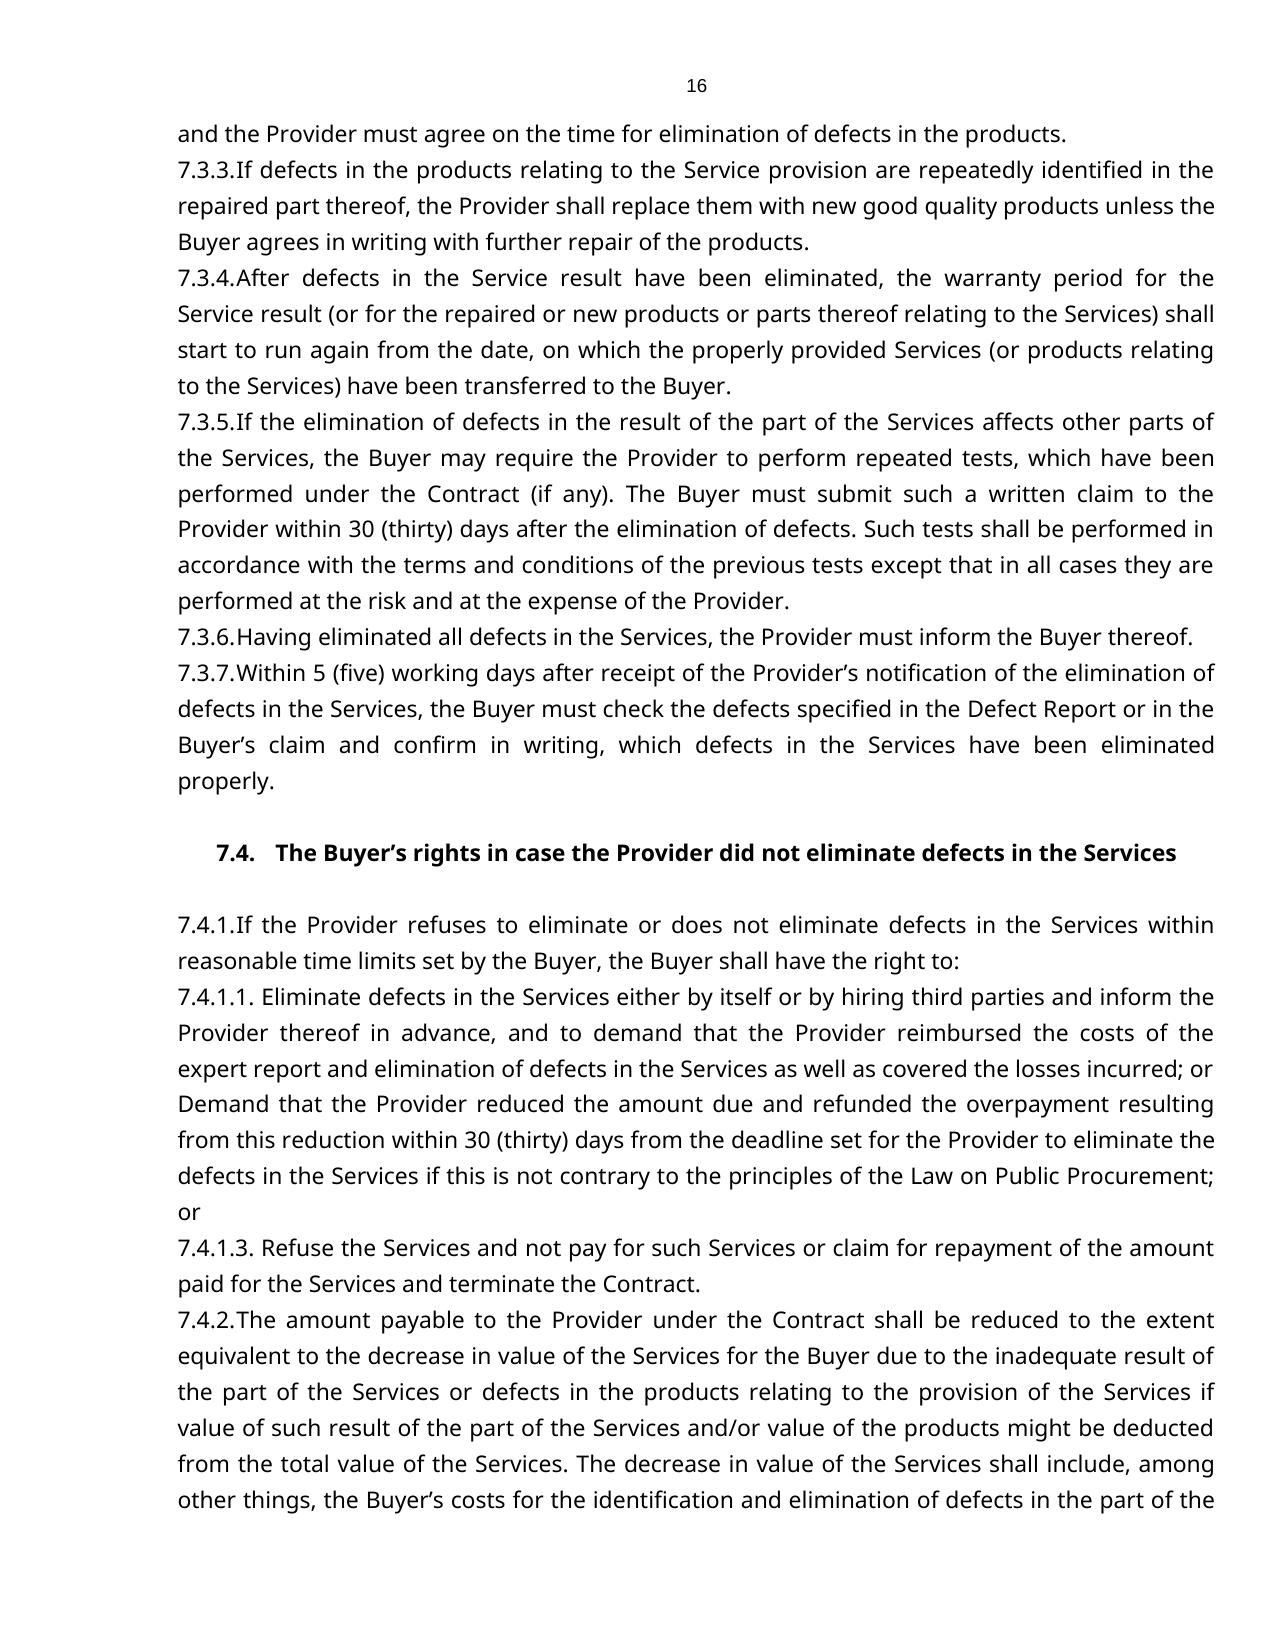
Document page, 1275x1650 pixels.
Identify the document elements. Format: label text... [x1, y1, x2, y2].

text 7.4.1.3. Refuse the Services and not pay for such Services or claim for repayment of the amount paid for the Services and terminate the Contract. [177, 1232, 1216, 1299]
text 7.4. The Buyer’s rights in case the Provider did not eliminate defects in the Services [177, 837, 1216, 868]
text 7.3.6. Having eliminated all defects in the Services, the Provider must inform the Buyer thereof. [177, 621, 1216, 652]
text 7.3.4. After defects in the Service result have been eliminated, the warranty period for the Service result (or for the repaired or new products or parts thereof relating to the Services) shall start to run again from the date, on which the properly provided Services (or products relating to the Services) have been transferred to the Buyer. [177, 262, 1216, 401]
text 7.3.3. If defects in the products relating to the Service provision are repeatedly identified in the repaired part thereof, the Provider shall replace them with new good quality products unless the Buyer agrees in writing with further repair of the products. [177, 154, 1216, 257]
text 7.4.1. If the Provider refuses to eliminate or does not eliminate defects in the Services within reasonable time limits set by the Buyer, the Buyer shall have the right to: [177, 909, 1216, 976]
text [177, 118, 1216, 149]
text 7.4.1.1. Eliminate defects in the Services either by itself or by hiring third parties and inform the Provider thereof in advance, and to demand that the Provider reimbursed the costs of the expert report and elimination of defects in the Services as well as covered the losses incurred; or [177, 981, 1216, 1084]
text 7.3.5. If the elimination of defects in the result of the part of the Services affects other parts of the Services, the Buyer may require the Provider to perform repeated tests, which have been performed under the Contract (if any). The Buyer must submit such a written claim to the Provider within 30 (thirty) days after the elimination of defects. Such tests shall be performed in accordance with the terms and conditions of the previous tests except that in all cases they are performed at the risk and at the expense of the Provider. [177, 406, 1216, 617]
text Demand that the Provider reduced the amount due and refunded the overpayment resulting from this reduction within 30 (thirty) days from the deadline set for the Provider to eliminate the defects in the Services if this is not contrary to the principles of the Law on Public Procurement; or [177, 1088, 1216, 1227]
text 7.3.7. Within 5 (five) working days after receipt of the Provider’s notification of the elimination of defects in the Services, the Buyer must check the defects specified in the Defect Report or in the Buyer’s claim and confirm in writing, which defects in the Services have been eliminated properly. [177, 657, 1216, 796]
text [177, 1304, 1216, 1515]
